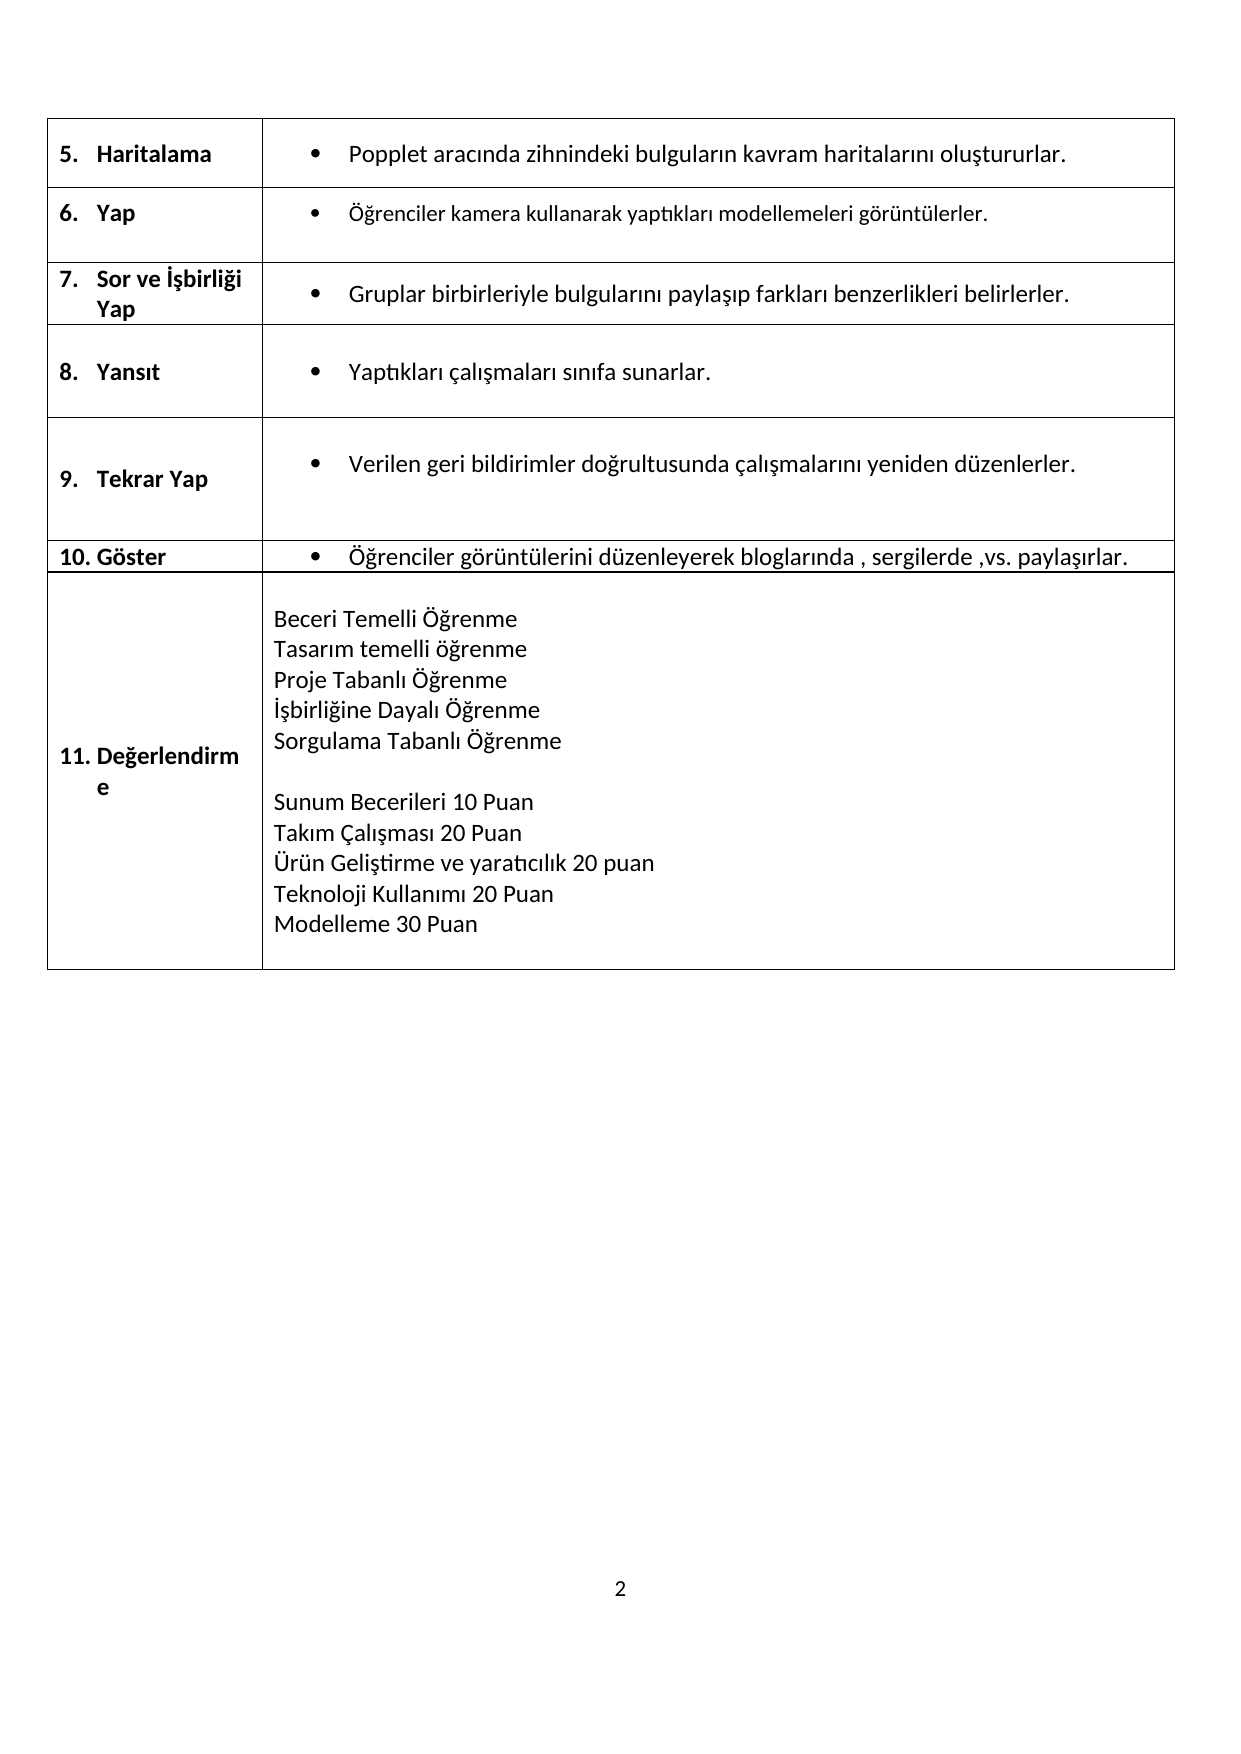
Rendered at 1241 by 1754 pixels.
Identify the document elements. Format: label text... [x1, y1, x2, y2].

table_cell Değerlendirme [48, 573, 262, 969]
table_cell Beceri Temelli Öğrenme Tasarım temelli öğrenme Proje Tabanlı Öğrenme İşbirliğine Dayalı Öğrenme Sorgulama Tabanlı Öğrenme Sunum Becerileri 10 Puan Takım Çalışması 20 Puan Ürün Geliştirme ve yaratıcılık 20 puan Teknoloji Kullanımı 20 Puan Modelleme 30 Puan [263, 573, 1174, 969]
table_cell Popplet aracında zihnindeki bulguların kavram haritalarını oluştururlar. [263, 119, 1174, 187]
table_cell Haritalama [48, 119, 262, 187]
table_cell Verilen geri bildirimler doğrultusunda çalışmalarını yeniden düzenlerler. [263, 418, 1174, 540]
table_cell Öğrenciler kamera kullanarak yaptıkları modellemeleri görüntülerler. [263, 188, 1174, 262]
table_cell Sor ve İşbirliği Yap [48, 263, 262, 324]
table_cell Yap [48, 188, 262, 262]
table_cell Yaptıkları çalışmaları sınıfa sunarlar. [263, 325, 1174, 417]
table_cell Göster [48, 541, 262, 571]
table_cell Öğrenciler görüntülerini düzenleyerek bloglarında , sergilerde ,vs. paylaşırlar. [263, 541, 1174, 571]
table_cell Tekrar Yap [48, 418, 262, 540]
table_cell Yansıt [48, 325, 262, 417]
table_cell Gruplar birbirleriyle bulgularını paylaşıp farkları benzerlikleri belirlerler. [263, 263, 1174, 324]
